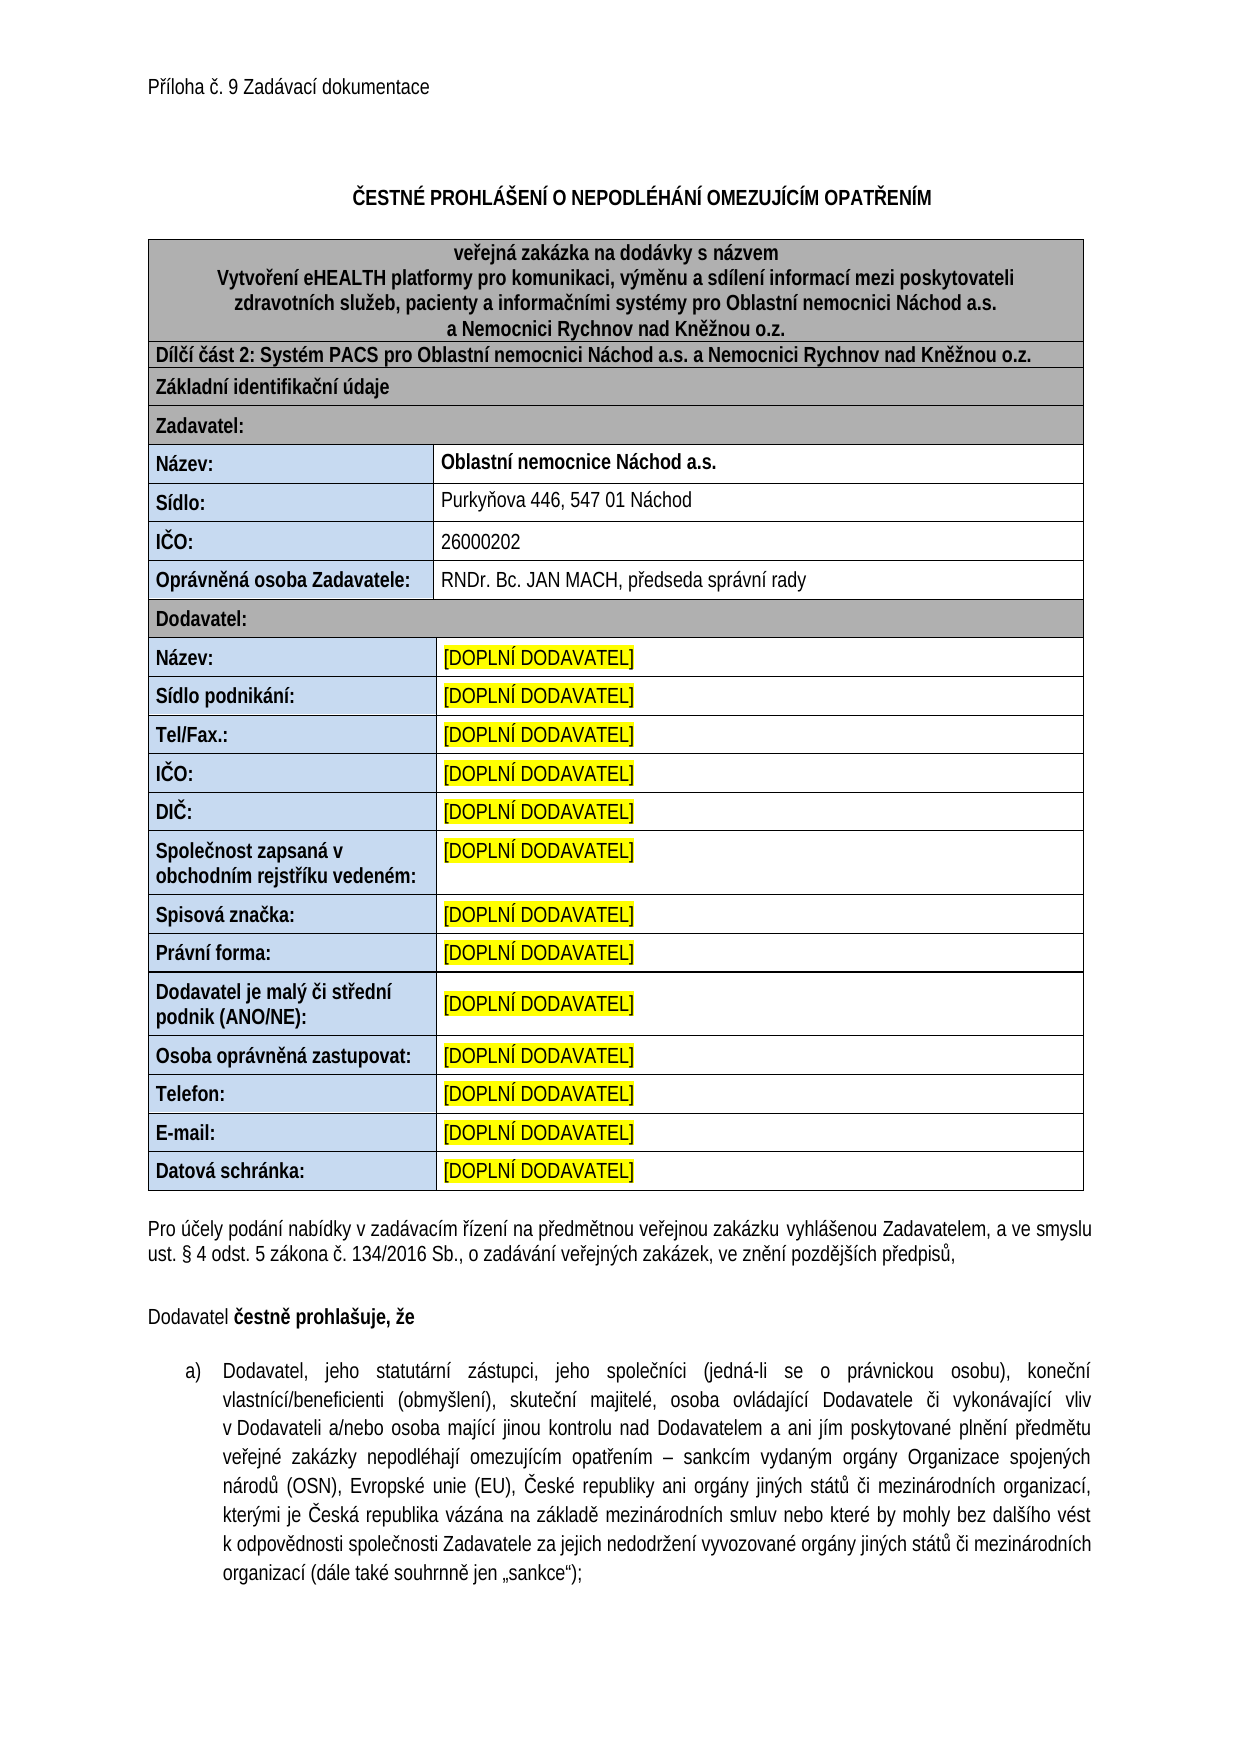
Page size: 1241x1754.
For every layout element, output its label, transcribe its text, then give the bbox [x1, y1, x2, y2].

list Dodavatel, jeho statutární zástupci, jeho společníci (jedná-li se o právnickou osobu), koneční vlastnící/beneficienti (obmyšlení), skuteční majitelé, osoba ovládající Dodavatele či vykonávající vliv v Dodavateli a/nebo osoba mající jinou kontrolu nad Dodavatelem a ani jím poskytované plnění předmětu veřejné zakázky nepodléhají omezujícím opatřením – sankcím vydaným orgány Organizace spojených národů (OSN), Evropské unie (EU), České republiky ani orgány jiných států či mezinárodních organizací, kterými je Česká republika vázána na základě mezinárodních smluv nebo které by mohly bez dalšího vést k odpovědnosti společnosti Zadavatele za jejich nedodržení vyvozované orgány jiných států či mezinárodních organizací (dále také souhrnně jen „sankce“); [185, 1358, 1093, 1585]
table_cell Sídlo podnikání: [149, 677, 436, 714]
table_cell DIČ: [149, 793, 436, 830]
table_cell Dodavatel je malý či střední podnik (ANO/NE): [149, 973, 436, 1035]
table_cell Tel/Fax.: [149, 716, 436, 753]
text Dodavatel čestně prohlašuje, že [148, 1304, 1093, 1329]
table_cell Oprávněná osoba Zadavatele: [149, 561, 433, 598]
table_cell [DOPLNÍ DODAVATEL] [437, 973, 1083, 1035]
table_cell Osoba oprávněná zastupovat: [149, 1036, 436, 1074]
table_cell [DOPLNÍ DODAVATEL] [437, 793, 1083, 830]
table_cell Název: [149, 445, 433, 483]
table_cell Název: [149, 638, 436, 676]
table_cell Oblastní nemocnice Náchod a.s. [434, 445, 1083, 483]
table_cell [DOPLNÍ DODAVATEL] [437, 934, 1083, 971]
table_cell Dílčí část 2: Systém PACS pro Oblastní nemocnici Náchod a.s. a Nemocnici Rychnov nad Kněžnou o.z. [149, 342, 1083, 367]
table_header veřejná zakázka na dodávky s názvem Vytvoření eHEALTH platformy pro komunikaci, výměnu a sdílení informací mezi poskytovateli zdravotních služeb, pacienty a informačními systémy pro Oblastní nemocnici Náchod a.s. a Nemocnici Rychnov nad Kněžnou o.z. [149, 240, 1083, 341]
table_cell [DOPLNÍ DODAVATEL] [437, 638, 1083, 676]
table_cell IČO: [149, 522, 433, 560]
table_cell Telefon: [149, 1075, 436, 1112]
table_cell Datová schránka: [149, 1152, 436, 1190]
table_cell [DOPLNÍ DODAVATEL] [437, 1036, 1083, 1074]
table_cell [DOPLNÍ DODAVATEL] [437, 831, 1083, 894]
table_cell [DOPLNÍ DODAVATEL] [437, 1152, 1083, 1190]
table_cell [DOPLNÍ DODAVATEL] [437, 895, 1083, 933]
table_cell 26000202 [434, 522, 1083, 560]
table_cell Spisová značka: [149, 895, 436, 933]
table_cell IČO: [149, 754, 436, 792]
table_cell Základní identifikační údaje [149, 368, 1083, 405]
table_cell RNDr. Bc. JAN MACH, předseda správní rady [434, 561, 1083, 598]
table_cell Zadavatel: [149, 406, 1083, 444]
table_cell [DOPLNÍ DODAVATEL] [437, 716, 1083, 753]
table_cell [DOPLNÍ DODAVATEL] [437, 754, 1083, 792]
list ČESTNÉ PROHLÁŠENÍ O NEPODLÉHÁNÍ OMEZUJÍCÍM OPATŘENÍM [192, 185, 1093, 210]
table_cell Právní forma: [149, 934, 436, 971]
table_cell [DOPLNÍ DODAVATEL] [437, 1075, 1083, 1112]
text Pro účely podání nabídky v zadávacím řízení na předmětnou veřejnou zakázku vyhlášenou Zadavatelem, a ve smyslu ust. § 4 odst. 5 zákona č. 134/2016 Sb., o zadávání veřejných zakázek, ve znění pozdějších předpisů, [148, 1216, 1093, 1266]
table_cell [431, 600, 1083, 637]
table_cell [DOPLNÍ DODAVATEL] [437, 677, 1083, 714]
table_cell Purkyňova 446, 547 01 Náchod [434, 484, 1083, 521]
table_cell [DOPLNÍ DODAVATEL] [437, 1114, 1083, 1151]
table_cell Společnost zapsaná v obchodním rejstříku vedeném: [149, 831, 436, 894]
table_cell Dodavatel: [149, 600, 431, 637]
table_cell E-mail: [149, 1114, 436, 1151]
table_cell Sídlo: [149, 484, 433, 521]
